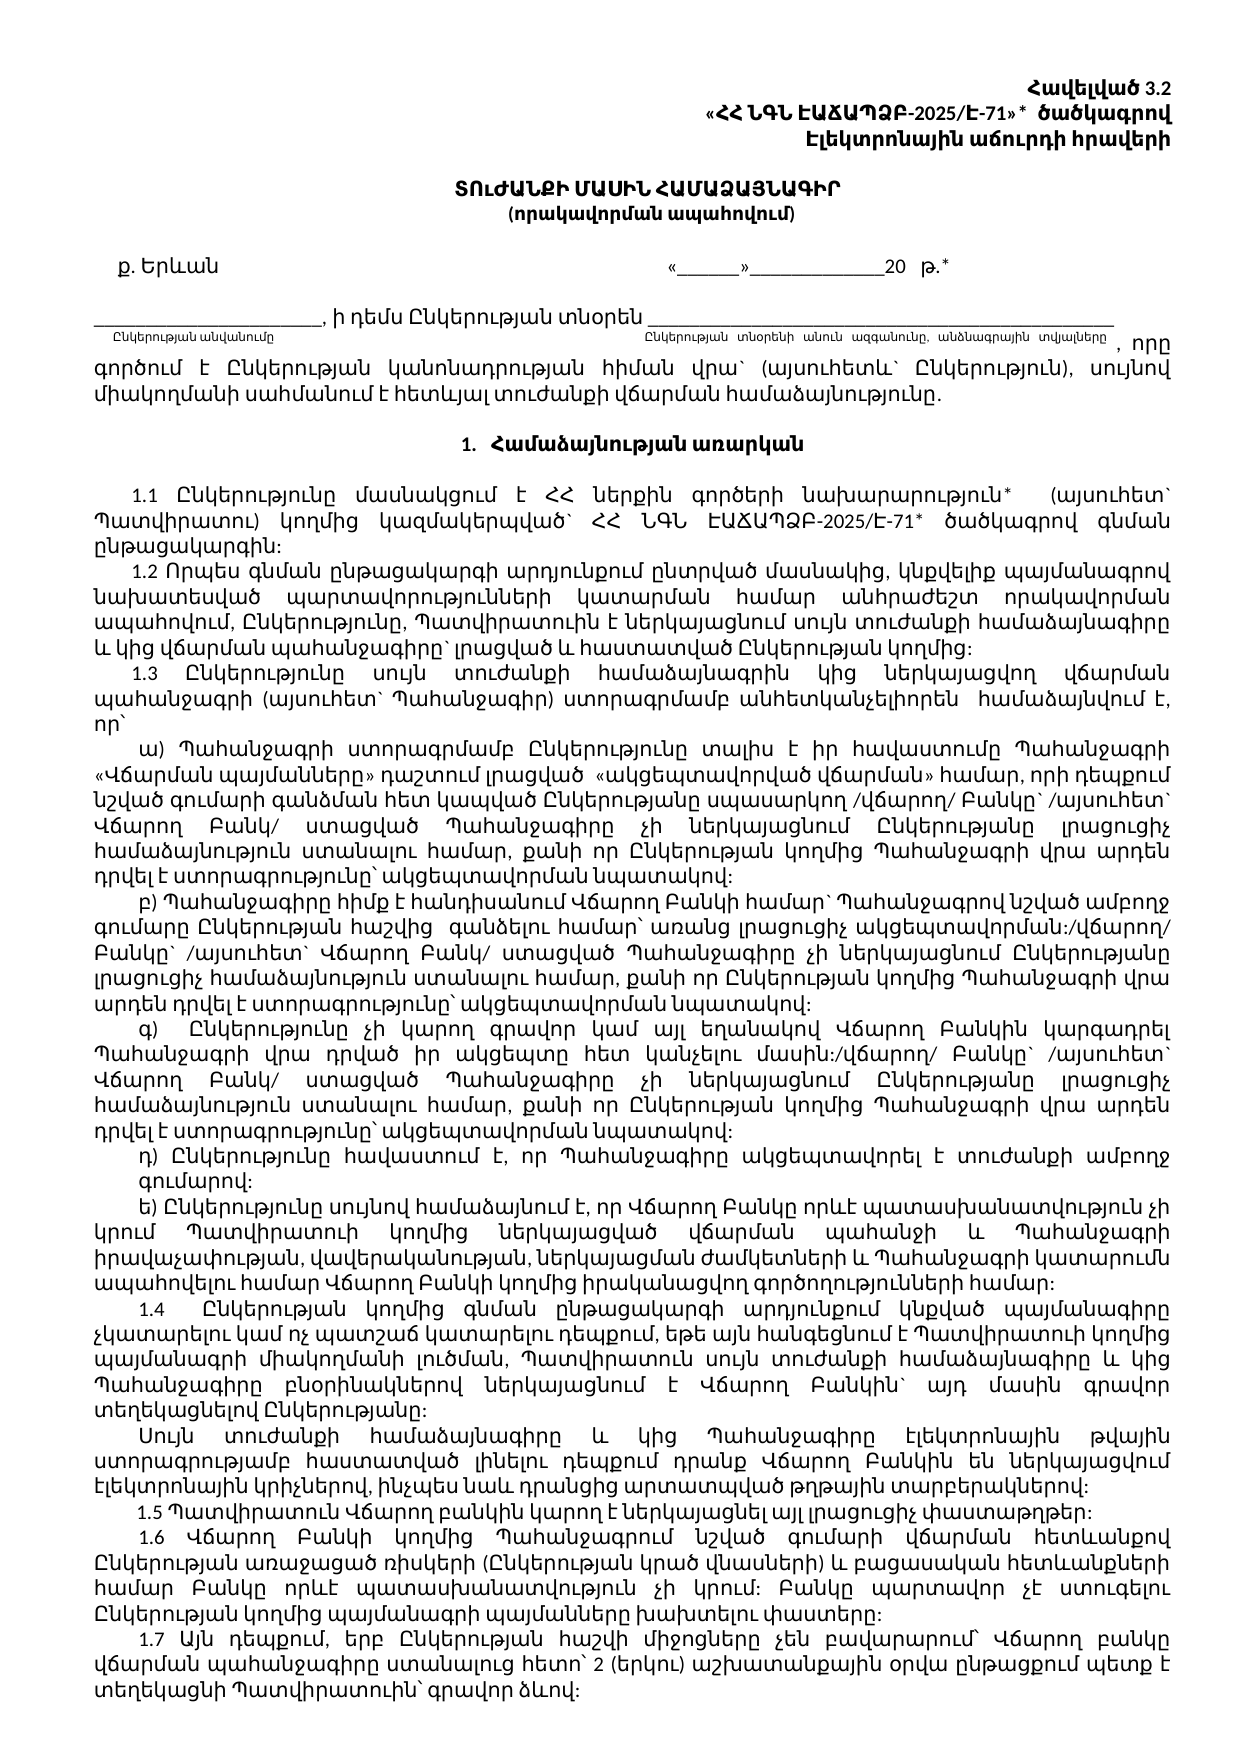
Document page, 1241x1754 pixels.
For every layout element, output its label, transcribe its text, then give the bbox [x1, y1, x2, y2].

text 1.6 Վճարող Բանկի կողմից Պահանջագրում նշված գումարի վճարման հետևանքով Ընկերության առաջացած ռիսկերի (Ընկերության կրած վնասների) և բացասական հետևանքների համար Բանկը որևէ պատասխանատվություն չի կրում: Բանկը պարտավոր չէ ստուգելու Ընկերության կողմից պայմանագրի պայմանները խախտելու փաստերը: [94, 1524, 1171, 1626]
text (որակավորման ապահովում) [94, 202, 1171, 225]
text ______________________, ի դեմս Ընկերության տնօրեն _____________________________________________ [94, 304, 1171, 330]
text դ) Ընկերությունը հավաստում է, որ Պահանջագիրը ակցեպտավորել է տուժանքի ամբողջ գումարով: [138, 1143, 1171, 1194]
text բ) Պահանջագիրը հիմք է հանդիսանում Վճարող Բանկի համար` Պահանջագրով նշված ամբողջ գումարը Ընկերության հաշվից գանձելու համար՝ առանց լրացուցիչ ակցեպտավորման:/վճարող/ Բանկը` /այսուհետ` Վճարող Բանկ/ ստացված Պահանջագիրը չի ներկայացնում Ընկերությանը լրացուցիչ համաձայնություն ստանալու համար, քանի որ Ընկերության կողմից Պահանջագրի վրա արդեն դրվել է ստորագրությունը՝ ակցեպտավորման նպատակով: [94, 889, 1171, 1016]
text «ՀՀ ՆԳՆ ԷԱՃԱՊՁԲ-2025/Է-71»* ծածկագրով [94, 100, 1171, 126]
text 1.2 Որպես գնման ընթացակարգի արդյունքում ընտրված մասնակից, կնքվելիք պայմանագրով նախատեսված պարտավորությունների կատարման համար անհրաժեշտ որակավորման ապահովում, Ընկերությունը, Պատվիրատուին է ներկայացնում սույն տուժանքի համաձայնագիրը և կից վճարման պահանջագիրը` լրացված և հաստատված Ընկերության կողմից: [94, 559, 1171, 660]
text 1. Համաձայնության առարկան [94, 432, 1171, 457]
text 1.7 Այն դեպքում, երբ Ընկերության հաշվի միջոցները չեն բավարարում՝ Վճարող բանկը վճարման պահանջագիրը ստանալուց հետո՝ 2 (երկու) աշխատանքային օրվա ընթացքում պետք է տեղեկացնի Պատվիրատուին՝ գրավոր ձևով: [94, 1626, 1171, 1702]
text Ընկերության անվանումը Ընկերության տնօրենի անուն ազգանունը, անձնագրային տվյալները , որը գործում է Ընկերության կանոնադրության հիման վրա` (այսուհետև` Ընկերություն), սույնով միակողմանի սահմանում է հետևյալ տուժանքի վճարման համաձայնությունը. [94, 330, 1171, 406]
text 1.4 Ընկերության կողմից գնման ընթացակարգի արդյունքում կնքված պայմանագիրը չկատարելու կամ ոչ պատշաճ կատարելու դեպքում, եթե այն հանգեցնում է Պատվիրատուի կողմից պայմանագրի միակողմանի լուծման, Պատվիրատուն սույն տուժանքի համաձայնագիրը և կից Պահանջագիրը բնօրինակներով ներկայացնում է Վճարող Բանկին` այդ մասին գրավոր տեղեկացնելով Ընկերությանը: [94, 1296, 1171, 1423]
text ա) Պահանջագրի ստորագրմամբ Ընկերությունը տալիս է իր հավաստումը Պահանջագրի «Վճարման պայմանները» դաշտում լրացված «ակցեպտավորված վճարման» համար, որի դեպքում նշված գումարի գանձման հետ կապված Ընկերությանը սպասարկող /վճարող/ Բանկը` /այսուհետ` Վճարող Բանկ/ ստացված Պահանջագիրը չի ներկայացնում Ընկերությանը լրացուցիչ համաձայնություն ստանալու համար, քանի որ Ընկերության կողմից Պահանջագրի վրա արդեն դրվել է ստորագրությունը՝ ակցեպտավորման նպատակով: [94, 737, 1171, 889]
text Սույն տուժանքի համաձայնագիրը և կից Պահանջագիրը էլեկտրոնային թվային ստորագրությամբ հաստատված լինելու դեպքում դրանք Վճարող Բանկին են ներկայացվում էլեկտրոնային կրիչներով, ինչպես նաև դրանցից արտատպված թղթային տարբերակներով: [94, 1423, 1171, 1499]
text 1.1 Ընկերությունը մասնակցում է ՀՀ ներքին գործերի նախարարություն* (այսուհետ` Պատվիրատու) կողմից կազմակերպված` ՀՀ ՆԳՆ ԷԱՃԱՊՁԲ-2025/Է-71* ծածկագրով գնման ընթացակարգին: [94, 482, 1171, 559]
text ե) Ընկերությունը սույնով համաձայնում է, որ Վճարող Բանկը որևէ պատասխանատվություն չի կրում Պատվիրատուի կողմից ներկայացված վճարման պահանջի և Պահանջագրի իրավաչափության, վավերականության, ներկայացման ժամկետների և Պահանջագրի կատարումն ապահովելու համար Վճարող Բանկի կողմից իրականացվող գործողությունների համար: [94, 1194, 1171, 1296]
text 1.3 Ընկերությունը սույն տուժանքի համաձայնագրին կից ներկայացվող վճարման պահանջագրի (այսուհետ` Պահանջագիր) ստորագրմամբ անհետկանչելիորեն համաձայնվում է, որ՝ [94, 660, 1171, 737]
text ՏՈւԺԱՆՔԻ ՄԱՍԻՆ ՀԱՄԱՁԱՅՆԱԳԻՐ [94, 177, 1171, 202]
text ք. Երևան «______»_____________20 թ.* [94, 254, 1171, 279]
text Էլեկտրոնային աճուրդի հրավերի [94, 126, 1171, 151]
text 1.5 Պատվիրատուն Վճարող բանկին կարող է ներկայացնել այլ լրացուցիչ փաստաթղթեր: [94, 1499, 1171, 1524]
text գ) Ընկերությունը չի կարող գրավոր կամ այլ եղանակով Վճարող Բանկին կարգադրել Պահանջագրի վրա դրված իր ակցեպտը հետ կանչելու մասին:/վճարող/ Բանկը` /այսուհետ` Վճարող Բանկ/ ստացված Պահանջագիրը չի ներկայացնում Ընկերությանը լրացուցիչ համաձայնություն ստանալու համար, քանի որ Ընկերության կողմից Պահանջագրի վրա արդեն դրվել է ստորագրությունը՝ ակցեպտավորման նպատակով: [94, 1016, 1171, 1143]
text Հավելված 3.2 [94, 75, 1171, 100]
